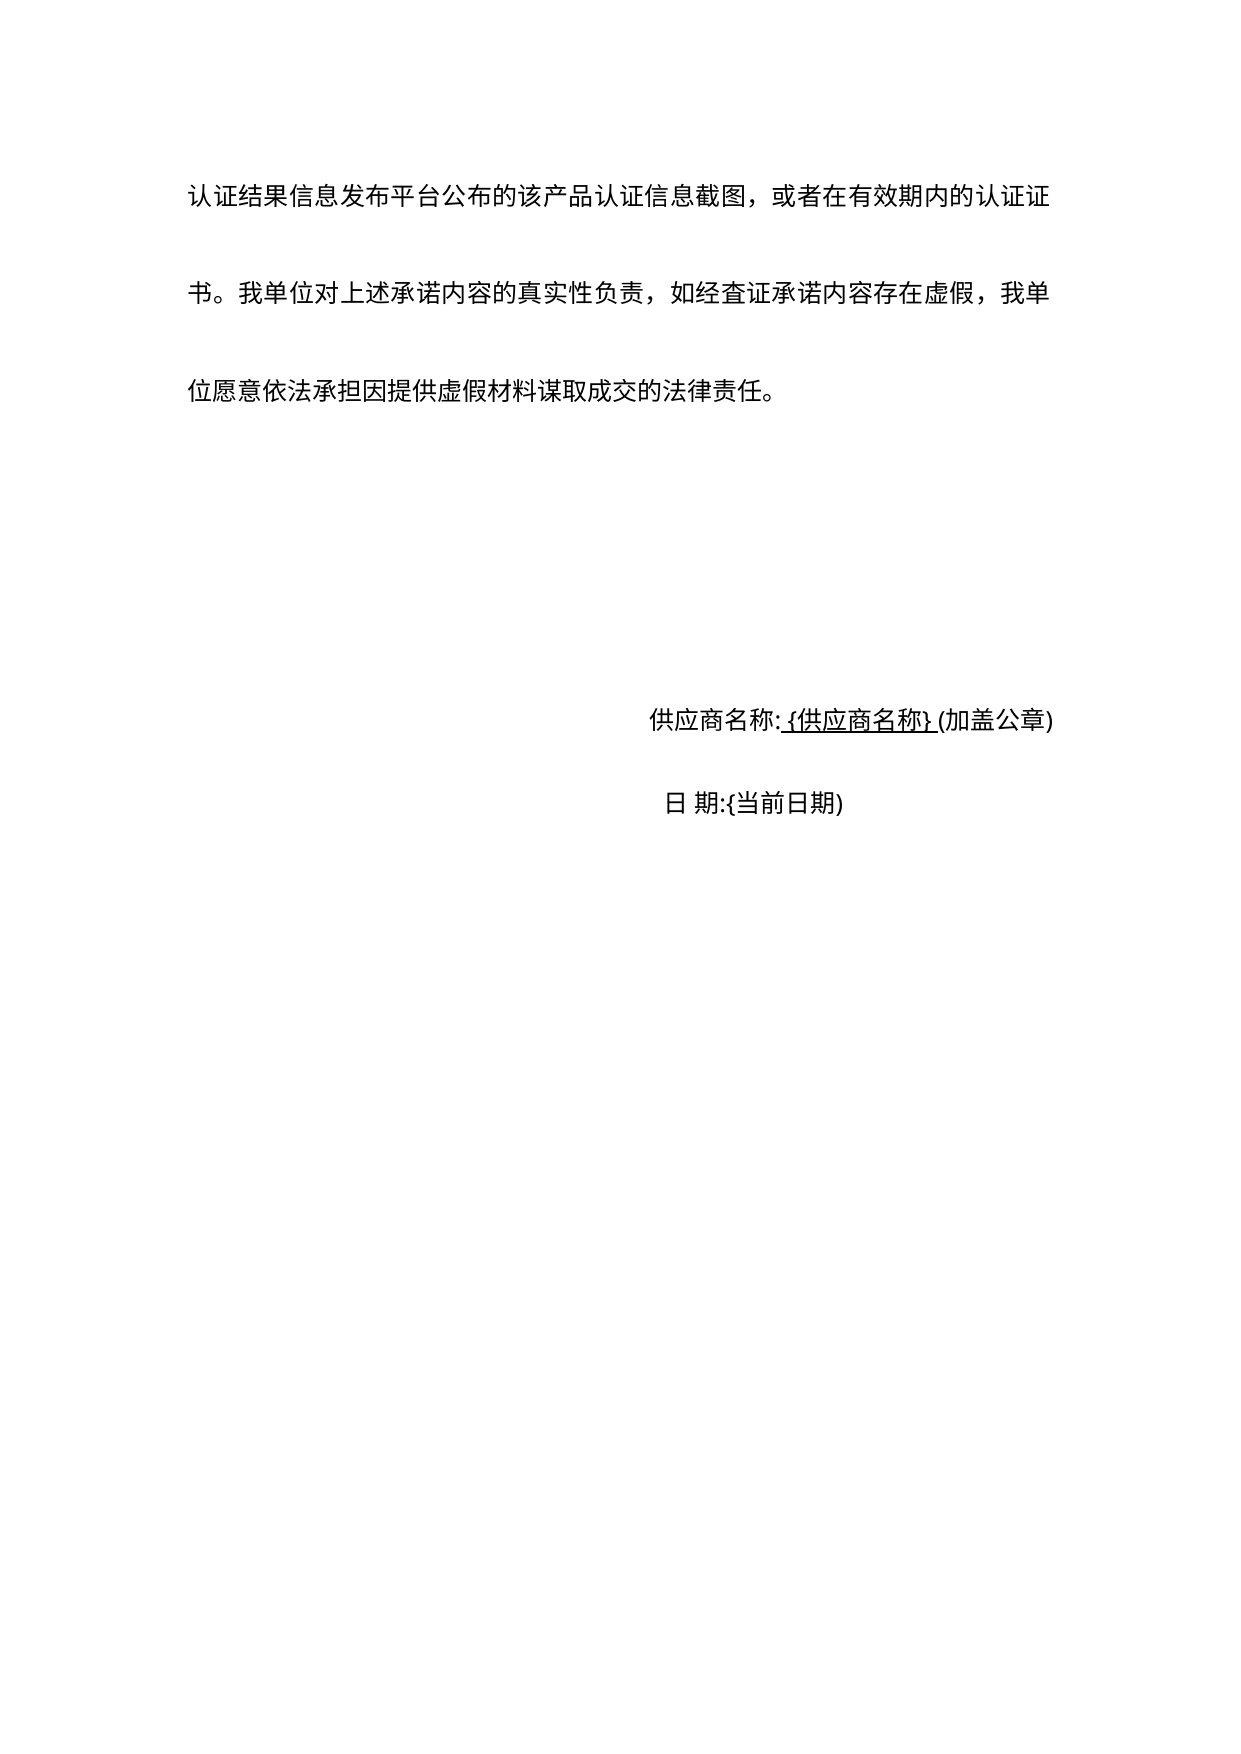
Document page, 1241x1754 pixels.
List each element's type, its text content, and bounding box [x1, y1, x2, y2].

list 日 期:{当前日期) [187, 769, 1053, 834]
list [187, 162, 1053, 422]
list 供应商名称: {供应商名称} (加盖公章) [187, 686, 1053, 751]
